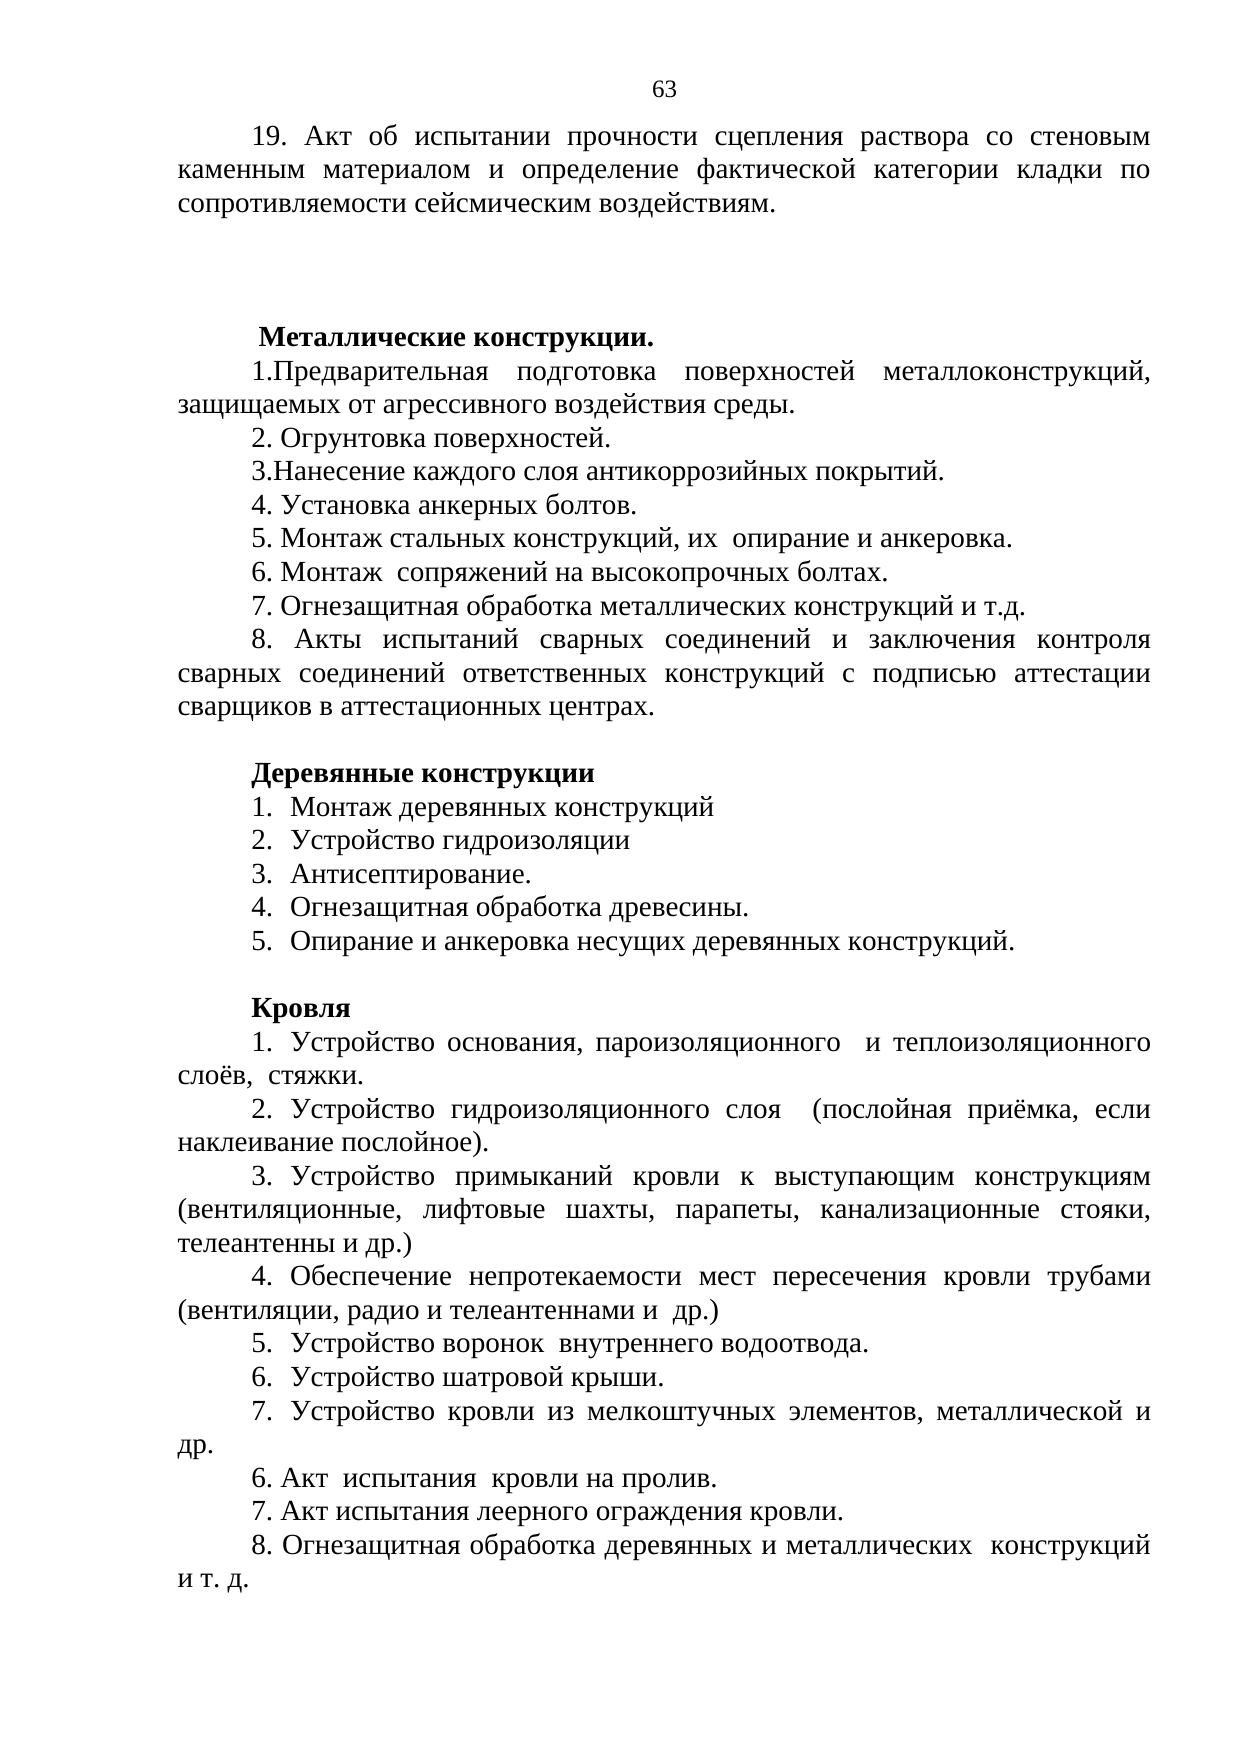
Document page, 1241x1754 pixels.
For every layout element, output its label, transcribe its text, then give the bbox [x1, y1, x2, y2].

list Монтаж деревянных конструкций [177, 789, 1152, 822]
text 6. Монтаж сопряжений на высокопрочных болтах. [177, 554, 1152, 588]
text 7. Огнезащитная обработка металлических конструкций и т.д. [177, 588, 1152, 621]
list Устройство примыканий кровли к выступающим конструкциям (вентиляционные, лифтовые шахты, парапеты, канализационные стояки, телеантенны и др.) [177, 1158, 1152, 1258]
list Устройство гидроизоляционного слоя (послойная приёмка, если наклеивание послойное). [177, 1091, 1152, 1158]
list Устройство кровли из мелкоштучных элементов, металлической и др. [177, 1393, 1152, 1460]
text 8. Огнезащитная обработка деревянных и металлических конструкций и т. д. [177, 1527, 1152, 1594]
text 7. Акт испытания леерного ограждения кровли. [177, 1493, 1152, 1527]
list Огнезащитная обработка древесины. [177, 889, 1152, 923]
text Деревянные конструкции [177, 755, 1152, 789]
text 4. Установка анкерных болтов. [177, 487, 1152, 521]
list Устройство воронок внутреннего водоотвода. [177, 1326, 1152, 1359]
text Металлические конструкции. [177, 319, 1152, 353]
list Обеспечение непротекаемости мест пересечения кровли трубами (вентиляции, радио и телеантеннами и др.) [177, 1258, 1152, 1326]
list Устройство гидроизоляции [177, 822, 1152, 856]
text 6. Акт испытания кровли на пролив. [177, 1460, 1152, 1493]
list Устройство шатровой крыши. [177, 1359, 1152, 1393]
list Опирание и анкеровка несущих деревянных конструкций. [177, 923, 1152, 957]
text 3.Нанесение каждого слоя антикоррозийных покрытий. [177, 453, 1152, 487]
list Антисептирование. [177, 856, 1152, 889]
text 8. Акты испытаний сварных соединений и заключения контроля сварных соединений ответственных конструкций с подписью аттестации сварщиков в аттестационных центрах. [177, 621, 1152, 722]
text 19. Акт об испытании прочности сцепления раствора со стеновым каменным материалом и определение фактической категории кладки по сопротивляемости сейсмическим воздействиям. [177, 118, 1152, 219]
text 2. Огрунтовка поверхностей. [177, 420, 1152, 453]
text 1.Предварительная подготовка поверхностей металлоконструкций, защищаемых от агрессивного воздействия среды. [177, 353, 1152, 420]
text 5. Монтаж стальных конструкций, их опирание и анкеровка. [177, 521, 1152, 554]
list Устройство основания, пароизоляционного и теплоизоляционного слоёв, стяжки. [177, 1024, 1152, 1091]
text Кровля [177, 990, 1152, 1024]
